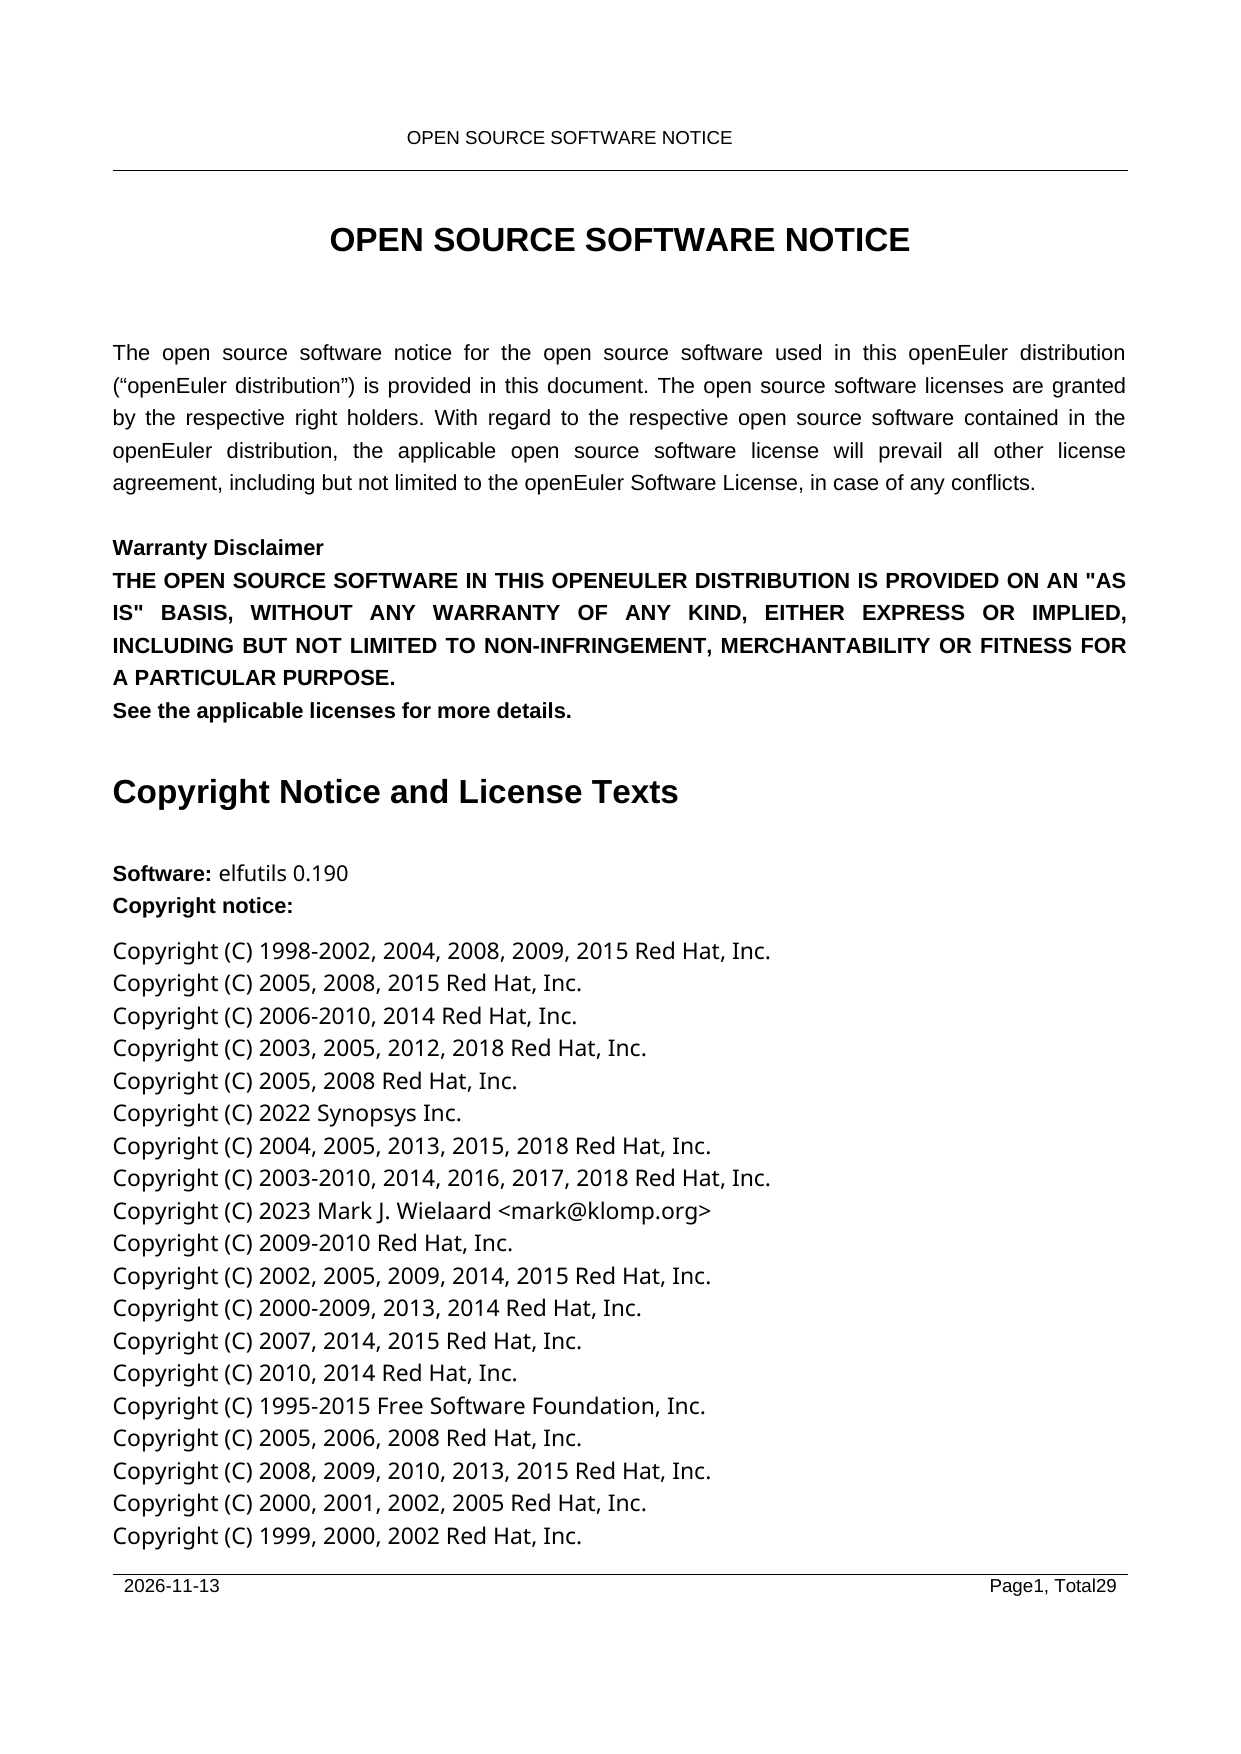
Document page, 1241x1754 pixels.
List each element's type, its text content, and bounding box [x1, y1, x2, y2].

text Copyright notice: [112, 889, 1128, 921]
title Software: elfutils 0.190 [112, 856, 1128, 889]
text The open source software notice for the open source software used in this openEuler distribution (“openEuler distribution”) is provided in this document. The open source software licenses are granted by the respective right holders. With regard to the respective open source software contained in the openEuler distribution, the applicable open source software license will prevail all other license agreement, including but not limited to the openEuler Software License, in case of any conflicts. [112, 336, 1128, 499]
text OPEN SOURCE SOFTWARE NOTICE [112, 206, 1128, 271]
text Warranty Disclaimer [112, 531, 1128, 564]
text Copyright Notice and License Texts [112, 759, 1128, 824]
text THE OPEN SOURCE SOFTWARE IN THIS OPENEULER DISTRIBUTION IS PROVIDED ON AN "AS IS" BASIS, WITHOUT ANY WARRANTY OF ANY KIND, EITHER EXPRESS OR IMPLIED, INCLUDING BUT NOT LIMITED TO NON-INFRINGEMENT, MERCHANTABILITY OR FITNESS FOR A PARTICULAR PURPOSE. See the applicable licenses for more details. [112, 564, 1128, 726]
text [112, 934, 1128, 1551]
